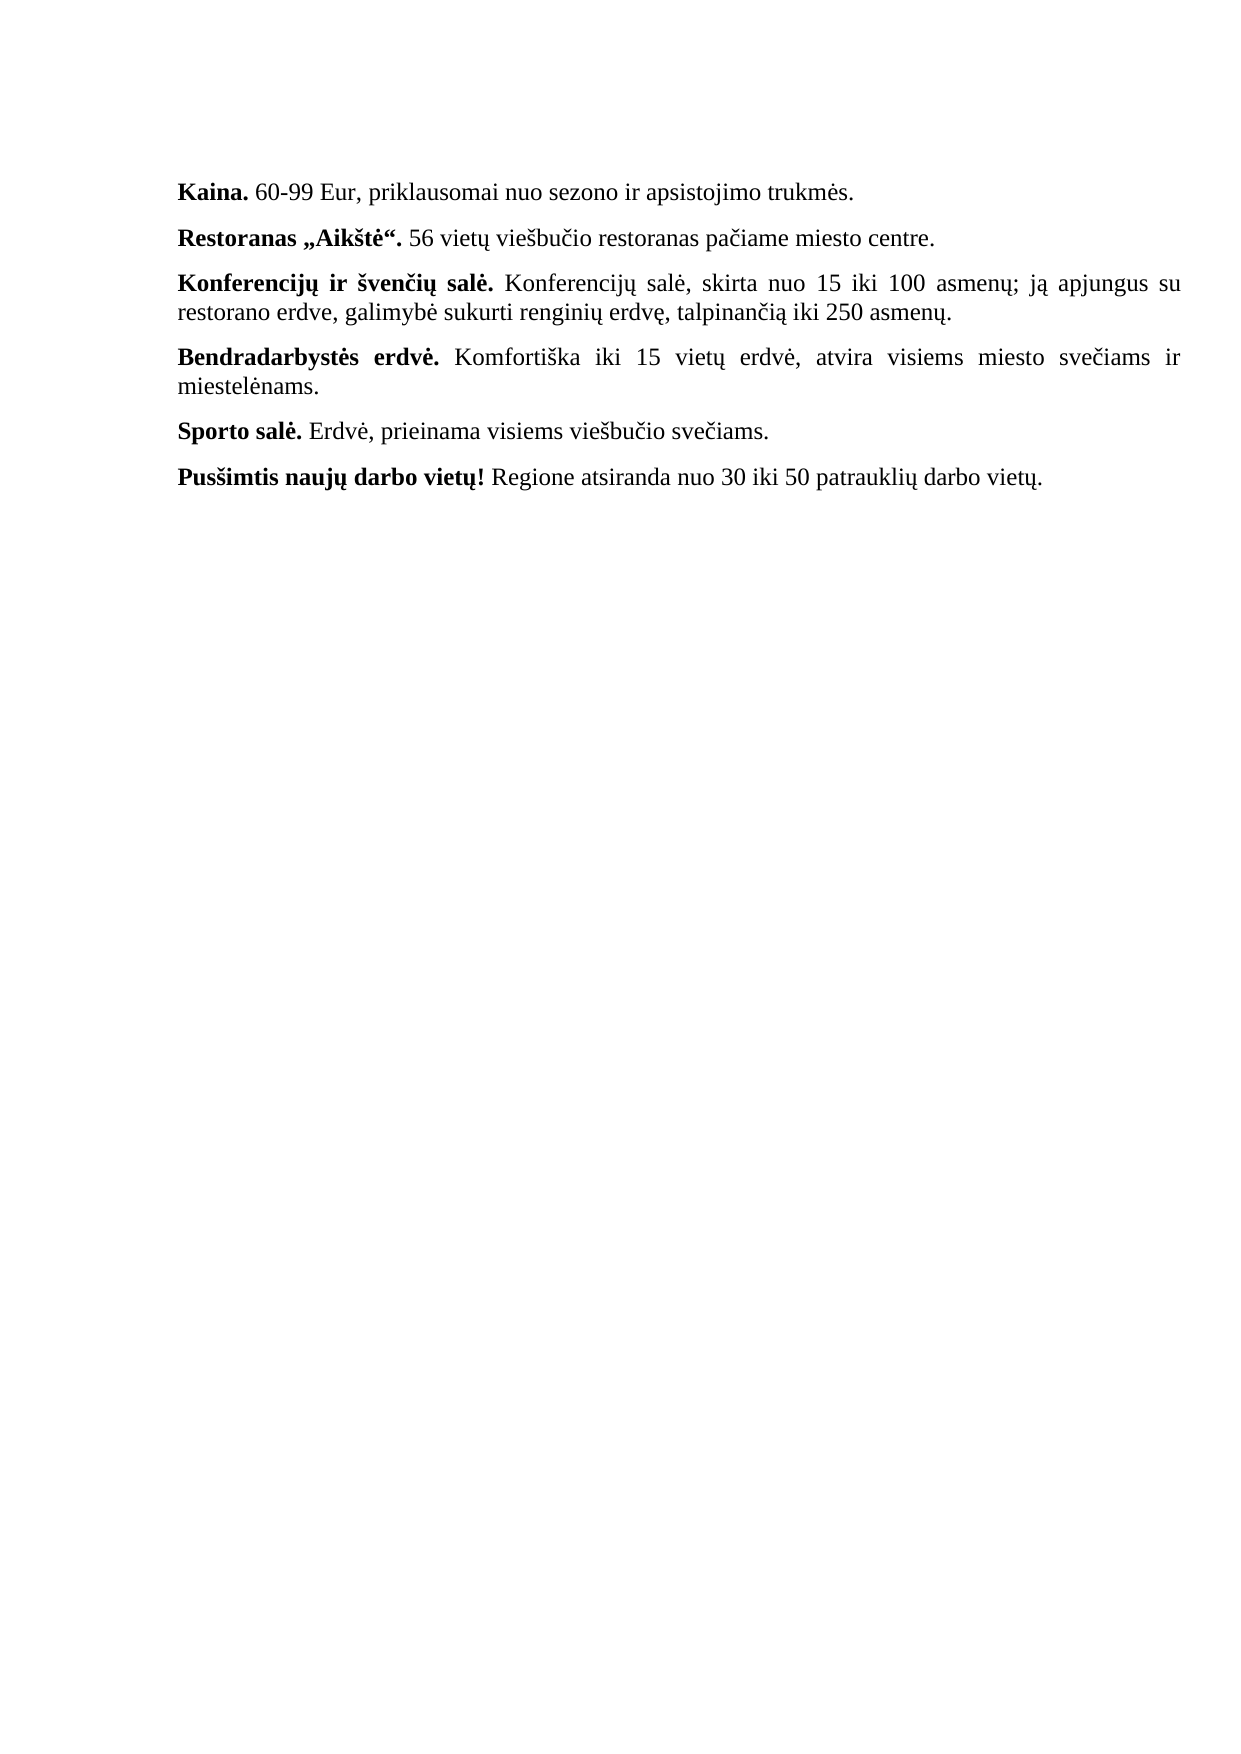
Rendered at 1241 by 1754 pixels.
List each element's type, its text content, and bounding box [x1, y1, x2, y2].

text Konferencijų ir švenčių salė. Konferencijų salė, skirta nuo 15 iki 100 asmenų; ją apjungus su restorano erdve, galimybė sukurti renginių erdvę, talpinančią iki 250 asmenų. [177, 268, 1181, 326]
text Sporto salė. Erdvė, prieinama visiems viešbučio svečiams. [177, 416, 1181, 445]
text Bendradarbystės erdvė. Komfortiška iki 15 vietų erdvė, atvira visiems miesto svečiams ir miestelėnams. [177, 342, 1181, 400]
text Pusšimtis naujų darbo vietų! Regione atsiranda nuo 30 iki 50 patrauklių darbo vietų. [177, 462, 1181, 491]
text Kaina. 60-99 Eur, priklausomai nuo sezono ir apsistojimo trukmės. [177, 177, 1181, 206]
text Restoranas „Aikštė“. 56 vietų viešbučio restoranas pačiame miesto centre. [177, 223, 1181, 251]
